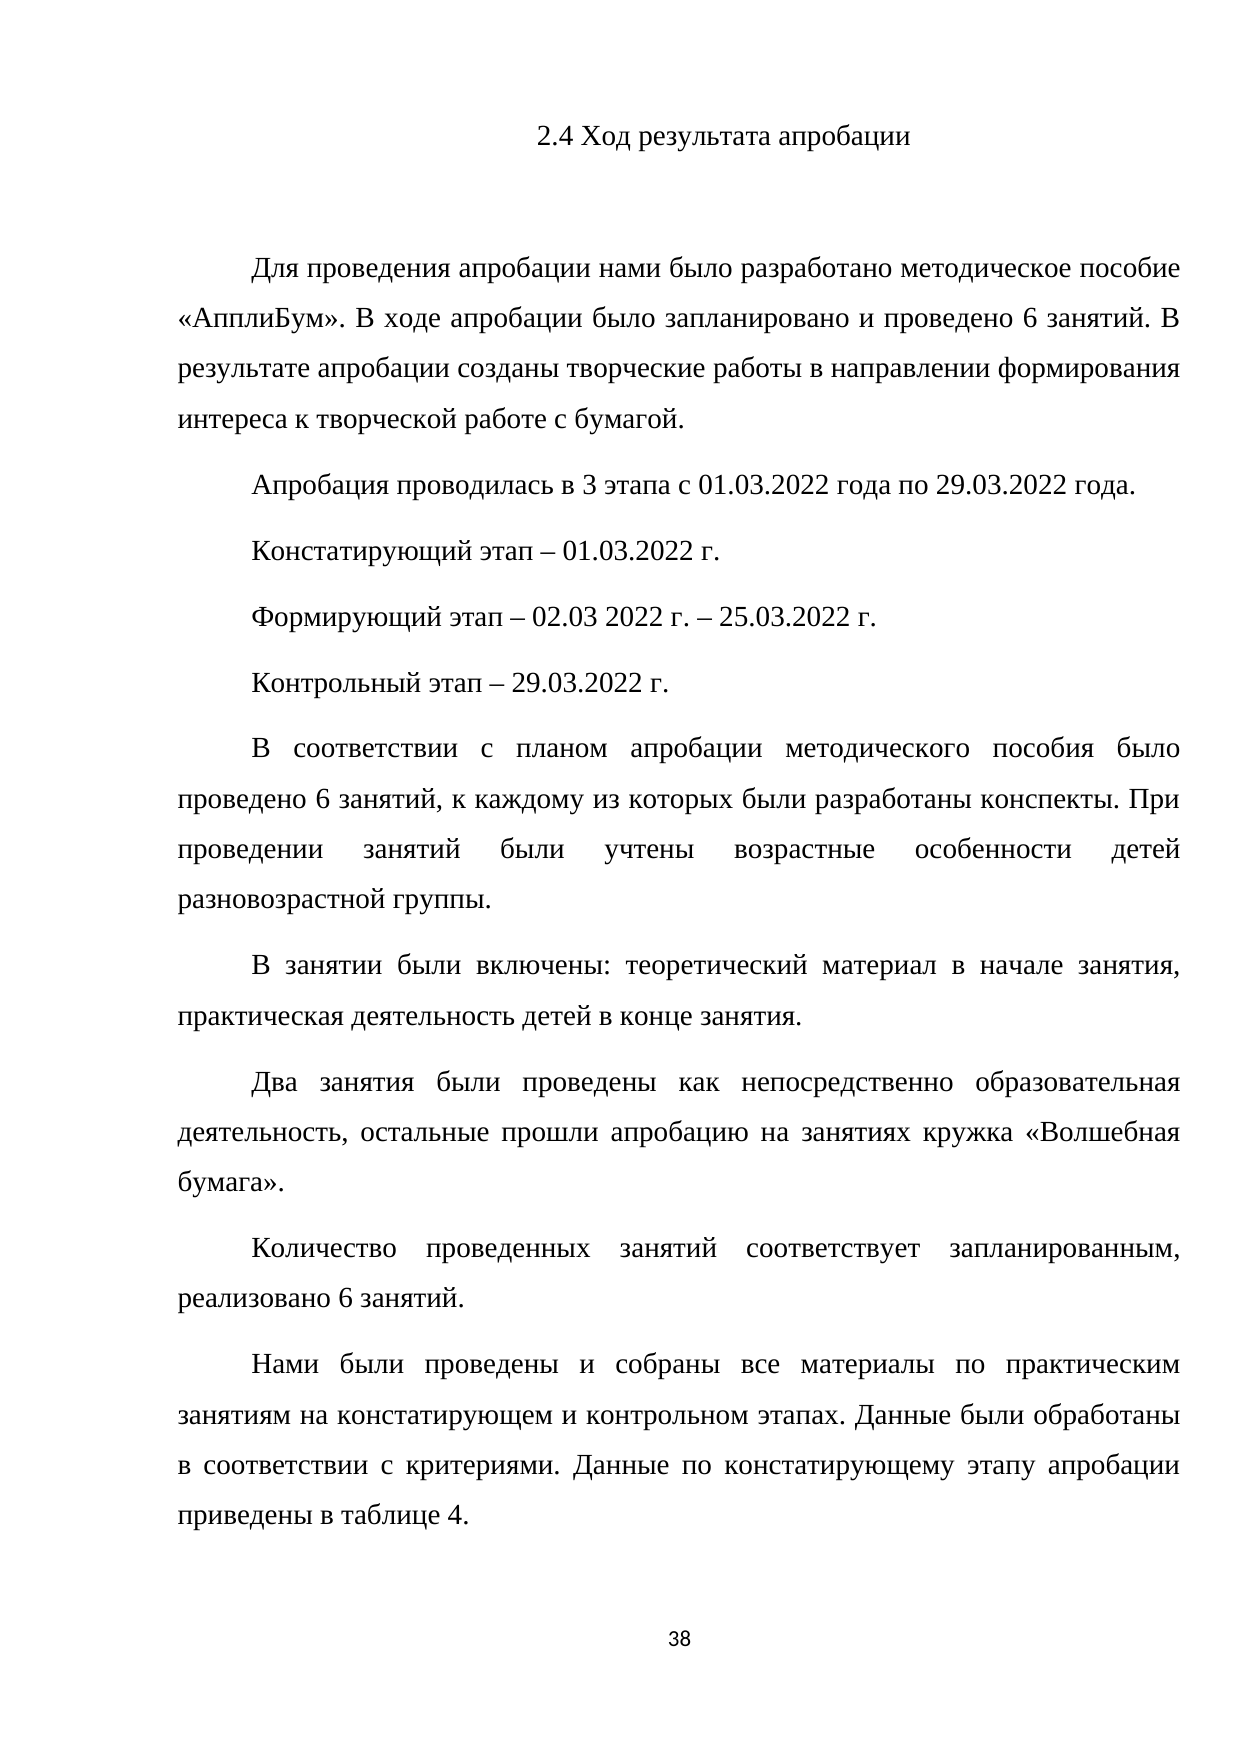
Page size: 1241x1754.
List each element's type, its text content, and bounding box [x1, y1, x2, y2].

text Констатирующий этап – 01.03.2022 г. [177, 533, 1181, 566]
text Формирующий этап – 02.03 2022 г. – 25.03.2022 г. [177, 599, 1181, 632]
text Количество проведенных занятий соответствует запланированным, реализовано 6 занятий. [177, 1230, 1181, 1314]
text Два занятия были проведены как непосредственно образовательная деятельность, остальные прошли апробацию на занятиях кружка «Волшебная бумага». [177, 1064, 1181, 1198]
text Нами были проведены и собраны все материалы по практическим занятиям на констатирующем и контрольном этапах. Данные были обработаны в соответствии с критериями. Данные по констатирующему этапу апробации приведены в таблице 4. [177, 1347, 1181, 1531]
text Контрольный этап – 29.03.2022 г. [177, 665, 1181, 698]
text Для проведения апробации нами было разработано методическое пособие «АпплиБум». В ходе апробации было запланировано и проведено 6 занятий. В результате апробации созданы творческие работы в направлении формирования интереса к творческой работе с бумагой. [177, 250, 1181, 434]
text Апробация проводилась в 3 этапа с 01.03.2022 года по 29.03.2022 года. [177, 467, 1181, 500]
text В соответствии с планом апробации методического пособия было проведено 6 занятий, к каждому из которых были разработаны конспекты. При проведении занятий были учтены возрастные особенности детей разновозрастной группы. [177, 731, 1181, 915]
text В занятии были включены: теоретический материал в начале занятия, практическая деятельность детей в конце занятия. [177, 947, 1181, 1031]
text 2.4 Ход результата апробации [177, 118, 1181, 152]
